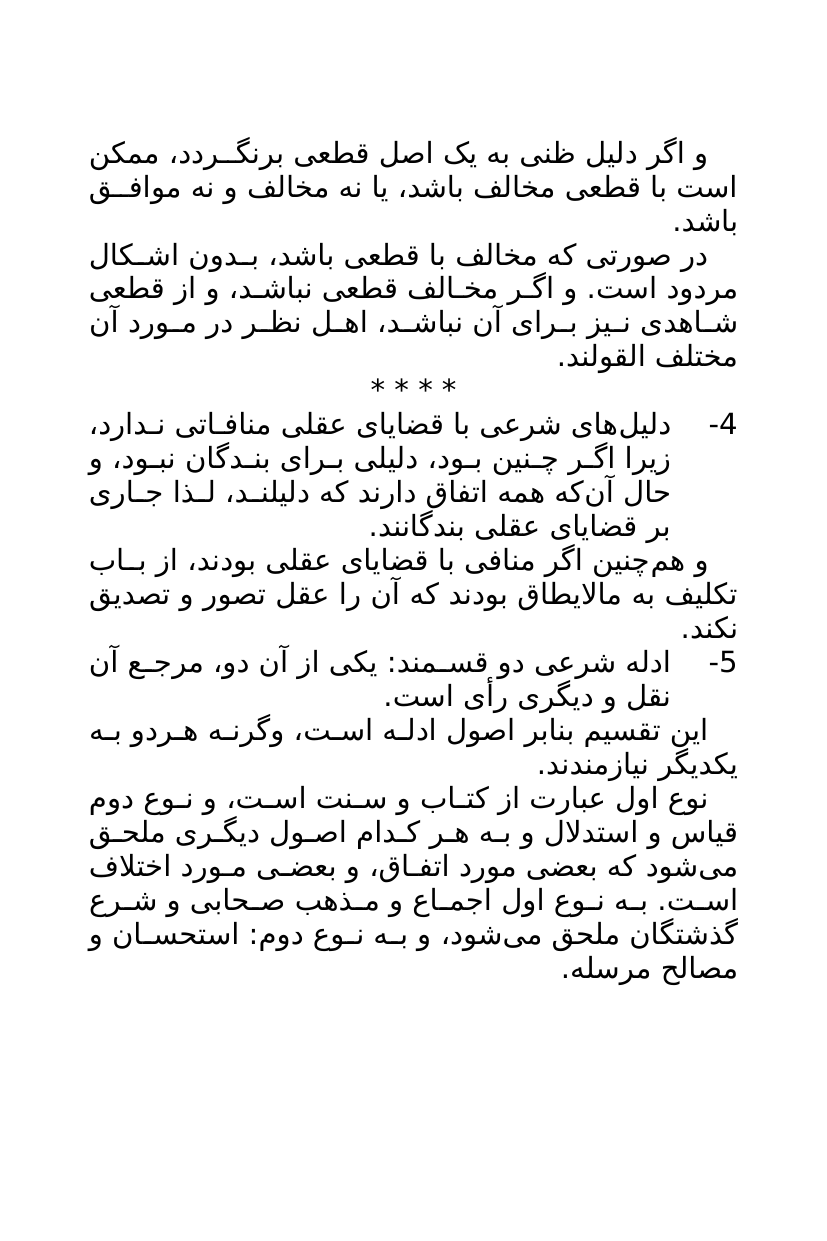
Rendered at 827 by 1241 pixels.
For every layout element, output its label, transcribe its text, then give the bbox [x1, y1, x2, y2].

text و اگر دلیل ظنی به یک اصل قطعی برنگردد، ممکن است با قطعی مخالف باشد، یا نه مخالف و نه موافق باشد. [89, 136, 738, 238]
list ادله شرعی دو قسمند‌: یکی از آن دو، مرجع آن نقل و دیگری رأی است. [89, 645, 708, 713]
text در صورتی که مخالف با قطعی باشد، بدون اشکال مردود است. و اگر مخالف قطعی نباشد، و از قطعی شاهدی نیز برای آن نباشد، اهل نظر در مورد آن مختلف القولند. [89, 238, 738, 374]
text این تقسیم بنابر اصول ادله است، وگرنه هردو به یکدیگر نیازمندند. [89, 713, 738, 781]
text و هم‌چنین اگر منافی با قضایای عقلی بودند، از باب تکلیف به مالایطاق بودند که آن را عقل تصور و تصدیق نکند. [89, 543, 738, 645]
text * * * * [89, 374, 738, 408]
text نوع اول عبارت از کتاب و سنت است، و نوع دوم قیاس و استدلال و به هر کدام اصول دیگری ملحق می‌شود که بعضی مورد اتفاق، و بعضی مورد اختلاف است. به نوع اول اجماع و مذهب صحابی و شرع گذشتگان ملحق می‌شود، و به نوع دوم‌: استحسان و مصالح مرسله. [89, 781, 738, 985]
list دلیل‌های شرعی با قضایای عقلی منافاتی ندارد، زیرا اگر چنین بود، دلیلی برای بندگان نبود، و حال آن‌که همه اتفاق دارند که دلیلند، لذا جاری بر قضایای عقلی بندگانند. [89, 408, 708, 543]
